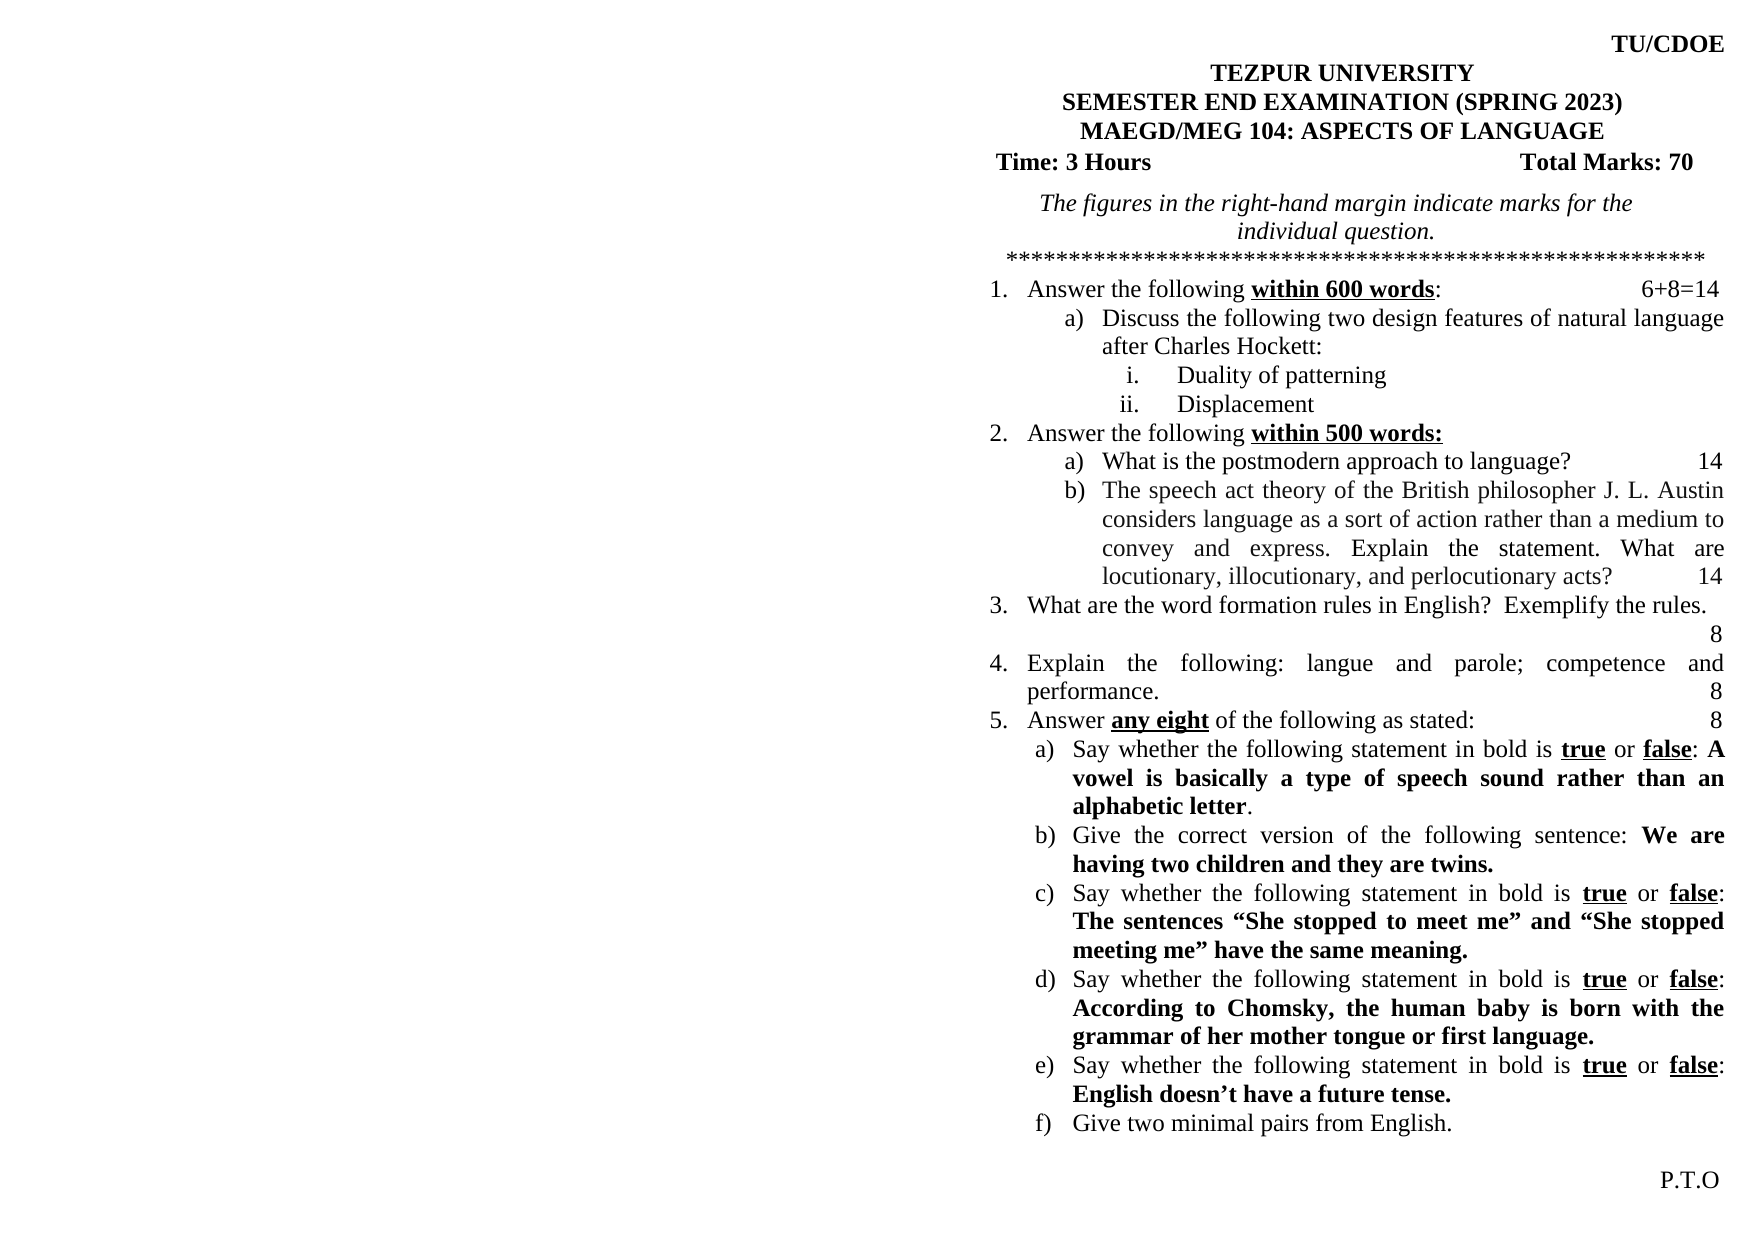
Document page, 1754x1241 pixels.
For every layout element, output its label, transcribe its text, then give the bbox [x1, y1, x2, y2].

list Displacement [1139, 389, 1725, 418]
list Say whether the following statement in bold is true or false: According to Chomsky, the human baby is born with the grammar of her mother tongue or first language. [1035, 964, 1725, 1050]
list The speech act theory of the British philosopher J. L. Austin considers language as a sort of action rather than a medium to convey and express. Explain the statement. What are locutionary, illocutionary, and perlocutionary acts? 14 [1064, 475, 1725, 590]
text MAEGD/MEG 104: ASPECTS OF LANGUAGE [960, 116, 1725, 144]
text TEZPUR UNIVERSITY [960, 58, 1725, 87]
text SEMESTER END EXAMINATION (SPRING 2023) [960, 87, 1725, 116]
list Say whether the following statement in bold is true or false: A vowel is basically a type of speech sound rather than an alphabetic letter. [1035, 734, 1725, 820]
list Give the correct version of the following sentence: We are having two children and they are twins. [1035, 820, 1725, 878]
list What is the postmodern approach to language? 14 [1064, 446, 1725, 475]
list Answer the following within 600 words: 6+8=14 [989, 274, 1725, 303]
list Duality of patterning [1139, 360, 1725, 389]
text P.T.O [1635, 1165, 1725, 1194]
list Discuss the following two design features of natural language after Charles Hockett: [1064, 303, 1725, 360]
list Explain the following: langue and parole; competence and performance. 8 [989, 648, 1725, 705]
list Answer any eight of the following as stated: 8 [989, 705, 1725, 734]
list Say whether the following statement in bold is true or false: The sentences “She stopped to meet me” and “She stopped meeting me” have the same meaning. [1035, 878, 1725, 964]
list Say whether the following statement in bold is true or false: English doesn’t have a future tense. [1035, 1050, 1725, 1108]
text 8 [1635, 619, 1725, 648]
text The figures in the right-hand margin indicate marks for the individual question. [989, 188, 1682, 245]
text Time: 3 Hours Total Marks: 70 [989, 147, 1725, 176]
text TU/CDOE [960, 29, 1725, 58]
list What are the word formation rules in English? Exemplify the rules. [989, 590, 1725, 619]
list Answer the following within 500 words: [989, 418, 1725, 446]
list Give two minimal pairs from English. [1035, 1108, 1725, 1136]
text ******************************************************** [989, 245, 1719, 274]
